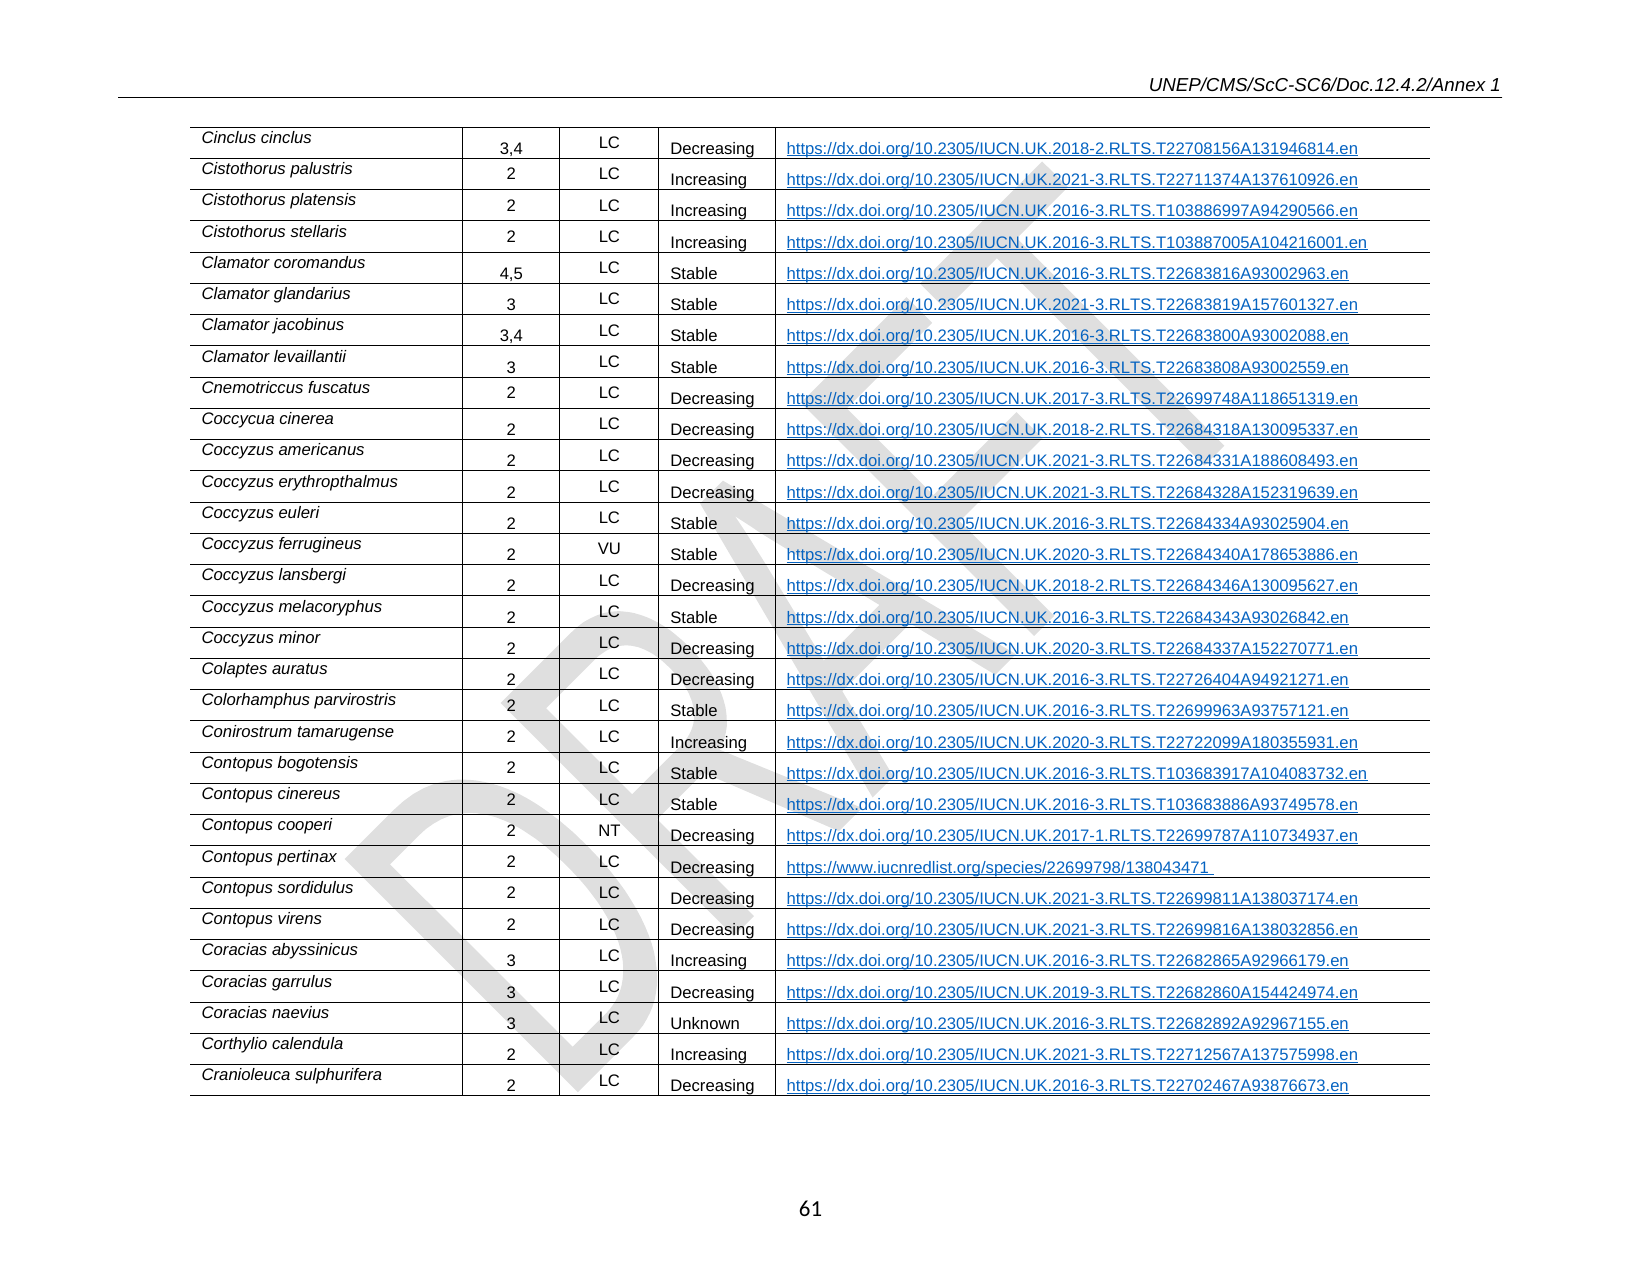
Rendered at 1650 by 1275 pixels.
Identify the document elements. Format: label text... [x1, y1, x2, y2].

table_cell 2 [463, 534, 559, 564]
table_cell https://dx.doi.org/10.2305/IUCN.UK.2020-3.RLTS.T22684337A152270771.en [776, 628, 1430, 658]
table_cell https://dx.doi.org/10.2305/IUCN.UK.2016-3.RLTS.T22726404A94921271.en [776, 659, 1430, 689]
table_cell LC [560, 440, 658, 470]
table_cell Cistothorus platensis [190, 190, 462, 220]
table_cell 3 [463, 971, 559, 1002]
table_cell LC [560, 409, 658, 439]
table_cell Coccyzus minor [190, 628, 462, 658]
table_cell Contopus bogotensis [190, 753, 462, 783]
table_cell 2 [463, 440, 559, 470]
table_cell Coccyzus ferrugineus [190, 534, 462, 564]
table_cell 2 [463, 565, 559, 595]
table_cell https://dx.doi.org/10.2305/IUCN.UK.2018-2.RLTS.T22684346A130095627.en [776, 565, 1430, 595]
table_cell Colaptes auratus [190, 659, 462, 689]
table_cell LC [560, 190, 658, 220]
table_cell Clamator coromandus [190, 253, 462, 283]
table_cell Coccyzus lansbergi [190, 565, 462, 595]
table_cell 2 [463, 159, 559, 189]
table_cell Clamator glandarius [190, 284, 462, 314]
table_cell https://dx.doi.org/10.2305/IUCN.UK.2016-3.RLTS.T22683808A93002559.en [776, 346, 1430, 377]
table_cell Increasing [659, 221, 775, 252]
table_cell 2 [463, 596, 559, 627]
table_cell LC [560, 690, 658, 720]
table_cell https://dx.doi.org/10.2305/IUCN.UK.2016-3.RLTS.T103887005A104216001.en [776, 221, 1430, 252]
table_cell Decreasing [659, 846, 775, 877]
table_cell LC [560, 284, 658, 314]
table_cell Increasing [659, 721, 775, 752]
table_cell 2 [463, 690, 559, 720]
table_cell 4,5 [463, 253, 559, 283]
table_cell Stable [659, 753, 775, 783]
table_cell 3 [463, 1003, 559, 1033]
table_cell Stable [659, 346, 775, 377]
table_cell Decreasing [659, 971, 775, 1002]
table_cell LC [560, 878, 658, 908]
table_cell LC [560, 753, 658, 783]
table_cell Decreasing [659, 128, 775, 158]
table_cell Increasing [659, 190, 775, 220]
table_cell Increasing [659, 1034, 775, 1064]
table_cell 3 [463, 346, 559, 377]
table_cell 2 [463, 846, 559, 877]
table_cell Decreasing [659, 1065, 775, 1095]
table_cell Coracias naevius [190, 1003, 462, 1033]
table_cell Clamator levaillantii [190, 346, 462, 377]
table_cell Decreasing [659, 471, 775, 502]
table_cell Decreasing [659, 878, 775, 908]
table_cell 2 [463, 221, 559, 252]
table_cell https://dx.doi.org/10.2305/IUCN.UK.2016-3.RLTS.T22683816A93002963.en [776, 253, 1430, 283]
table_cell LC [560, 253, 658, 283]
table_cell Coracias garrulus [190, 971, 462, 1002]
table_cell https://dx.doi.org/10.2305/IUCN.UK.2016-3.RLTS.T103683917A104083732.en [776, 753, 1430, 783]
table_cell Decreasing [659, 409, 775, 439]
table_cell LC [560, 940, 658, 970]
table_cell https://dx.doi.org/10.2305/IUCN.UK.2021-3.RLTS.T22712567A137575998.en [776, 1034, 1430, 1064]
table_cell Stable [659, 596, 775, 627]
table_cell Stable [659, 315, 775, 345]
table_cell 2 [463, 909, 559, 939]
table_cell https://dx.doi.org/10.2305/IUCN.UK.2018-2.RLTS.T22684318A130095337.en [776, 409, 1430, 439]
table_cell https://dx.doi.org/10.2305/IUCN.UK.2016-3.RLTS.T22682865A92966179.en [776, 940, 1430, 970]
table_cell LC [560, 315, 658, 345]
table_cell https://dx.doi.org/10.2305/IUCN.UK.2017-3.RLTS.T22699748A118651319.en [776, 378, 1430, 408]
table_cell 3,4 [463, 128, 559, 158]
table_cell LC [560, 784, 658, 814]
table_cell 2 [463, 1034, 559, 1064]
table_cell Cistothorus stellaris [190, 221, 462, 252]
table_cell Conirostrum tamarugense [190, 721, 462, 752]
table_cell Stable [659, 253, 775, 283]
table_cell NT [560, 815, 658, 845]
table_cell LC [560, 471, 658, 502]
table_cell LC [560, 159, 658, 189]
table_cell LC [560, 659, 658, 689]
table_cell Increasing [659, 940, 775, 970]
table_cell 3 [463, 940, 559, 970]
table_cell https://dx.doi.org/10.2305/IUCN.UK.2016-3.RLTS.T103886997A94290566.en [776, 190, 1430, 220]
table_cell Coccyzus americanus [190, 440, 462, 470]
table_cell Decreasing [659, 659, 775, 689]
table_cell https://dx.doi.org/10.2305/IUCN.UK.2017-1.RLTS.T22699787A110734937.en [776, 815, 1430, 845]
table_cell https://dx.doi.org/10.2305/IUCN.UK.2021-3.RLTS.T22684328A152319639.en [776, 471, 1430, 502]
table_cell LC [560, 503, 658, 533]
table_cell Colorhamphus parvirostris [190, 690, 462, 720]
table_cell 2 [463, 503, 559, 533]
table_cell 2 [463, 378, 559, 408]
table_cell Cranioleuca sulphurifera [190, 1065, 462, 1095]
table_cell Decreasing [659, 815, 775, 845]
table_cell LC [560, 846, 658, 877]
table_cell Coccycua cinerea [190, 409, 462, 439]
table_cell 2 [463, 659, 559, 689]
table_cell VU [560, 534, 658, 564]
table_cell Stable [659, 690, 775, 720]
table_cell https://dx.doi.org/10.2305/IUCN.UK.2018-2.RLTS.T22708156A131946814.en [776, 128, 1430, 158]
table_cell 2 [463, 190, 559, 220]
table_cell Contopus cinereus [190, 784, 462, 814]
table_cell LC [560, 1003, 658, 1033]
table_cell LC [560, 596, 658, 627]
table_cell LC [560, 346, 658, 377]
table_cell LC [560, 565, 658, 595]
table_cell https://dx.doi.org/10.2305/IUCN.UK.2021-3.RLTS.T22699816A138032856.en [776, 909, 1430, 939]
table_cell LC [560, 1034, 658, 1064]
table_cell https://dx.doi.org/10.2305/IUCN.UK.2021-3.RLTS.T22683819A157601327.en [776, 284, 1430, 314]
table_cell https://dx.doi.org/10.2305/IUCN.UK.2021-3.RLTS.T22699811A138037174.en [776, 878, 1430, 908]
table_cell Contopus sordidulus [190, 878, 462, 908]
table_cell Stable [659, 284, 775, 314]
table_cell LC [560, 628, 658, 658]
table_cell Corthylio calendula [190, 1034, 462, 1064]
table_cell LC [560, 1065, 658, 1095]
table_cell https://dx.doi.org/10.2305/IUCN.UK.2016-3.RLTS.T22684343A93026842.en [776, 596, 1430, 627]
table_cell https://dx.doi.org/10.2305/IUCN.UK.2020-3.RLTS.T22722099A180355931.en [776, 721, 1430, 752]
table_cell Cnemotriccus fuscatus [190, 378, 462, 408]
table_cell https://dx.doi.org/10.2305/IUCN.UK.2016-3.RLTS.T22699963A93757121.en [776, 690, 1430, 720]
table_cell Decreasing [659, 628, 775, 658]
table_cell Unknown [659, 1003, 775, 1033]
table_cell 2 [463, 753, 559, 783]
table_cell Decreasing [659, 909, 775, 939]
table_cell 3 [463, 284, 559, 314]
table_cell 3,4 [463, 315, 559, 345]
table_cell https://dx.doi.org/10.2305/IUCN.UK.2016-3.RLTS.T22683800A93002088.en [776, 315, 1430, 345]
table_cell https://dx.doi.org/10.2305/IUCN.UK.2016-3.RLTS.T22682892A92967155.en [776, 1003, 1430, 1033]
table_cell Decreasing [659, 378, 775, 408]
table_cell 2 [463, 1065, 559, 1095]
table_cell Stable [659, 503, 775, 533]
table_cell Contopus cooperi [190, 815, 462, 845]
table_cell Contopus virens [190, 909, 462, 939]
table_cell LC [560, 221, 658, 252]
table_cell LC [560, 971, 658, 1002]
table_cell 2 [463, 471, 559, 502]
table_cell https://dx.doi.org/10.2305/IUCN.UK.2016-3.RLTS.T22702467A93876673.en [776, 1065, 1430, 1095]
table_cell Stable [659, 784, 775, 814]
table_cell 2 [463, 721, 559, 752]
table_cell Coccyzus erythropthalmus [190, 471, 462, 502]
table_cell Coracias abyssinicus [190, 940, 462, 970]
table_cell https://dx.doi.org/10.2305/IUCN.UK.2016-3.RLTS.T22684334A93025904.en [776, 503, 1430, 533]
table_cell Contopus pertinax [190, 846, 462, 877]
table_cell Cistothorus palustris [190, 159, 462, 189]
table_cell Decreasing [659, 440, 775, 470]
table_cell Coccyzus melacoryphus [190, 596, 462, 627]
table_cell 2 [463, 409, 559, 439]
table_cell Clamator jacobinus [190, 315, 462, 345]
table_cell Decreasing [659, 565, 775, 595]
table_cell LC [560, 721, 658, 752]
table_cell LC [560, 128, 658, 158]
table_cell 2 [463, 784, 559, 814]
table_cell https://dx.doi.org/10.2305/IUCN.UK.2019-3.RLTS.T22682860A154424974.en [776, 971, 1430, 1002]
table_cell LC [560, 909, 658, 939]
table_cell https://dx.doi.org/10.2305/IUCN.UK.2020-3.RLTS.T22684340A178653886.en [776, 534, 1430, 564]
table_cell https://dx.doi.org/10.2305/IUCN.UK.2021-3.RLTS.T22711374A137610926.en [776, 159, 1430, 189]
table_cell 2 [463, 878, 559, 908]
table_cell https://dx.doi.org/10.2305/IUCN.UK.2021-3.RLTS.T22684331A188608493.en [776, 440, 1430, 470]
table_cell Coccyzus euleri [190, 503, 462, 533]
table_cell Cinclus cinclus [190, 128, 462, 158]
table_cell 2 [463, 815, 559, 845]
table_cell 2 [463, 628, 559, 658]
table_cell Stable [659, 534, 775, 564]
table_cell https://www.iucnredlist.org/species/22699798/138043471 [776, 846, 1430, 877]
table_cell Increasing [659, 159, 775, 189]
table_cell LC [560, 378, 658, 408]
table_cell https://dx.doi.org/10.2305/IUCN.UK.2016-3.RLTS.T103683886A93749578.en [776, 784, 1430, 814]
